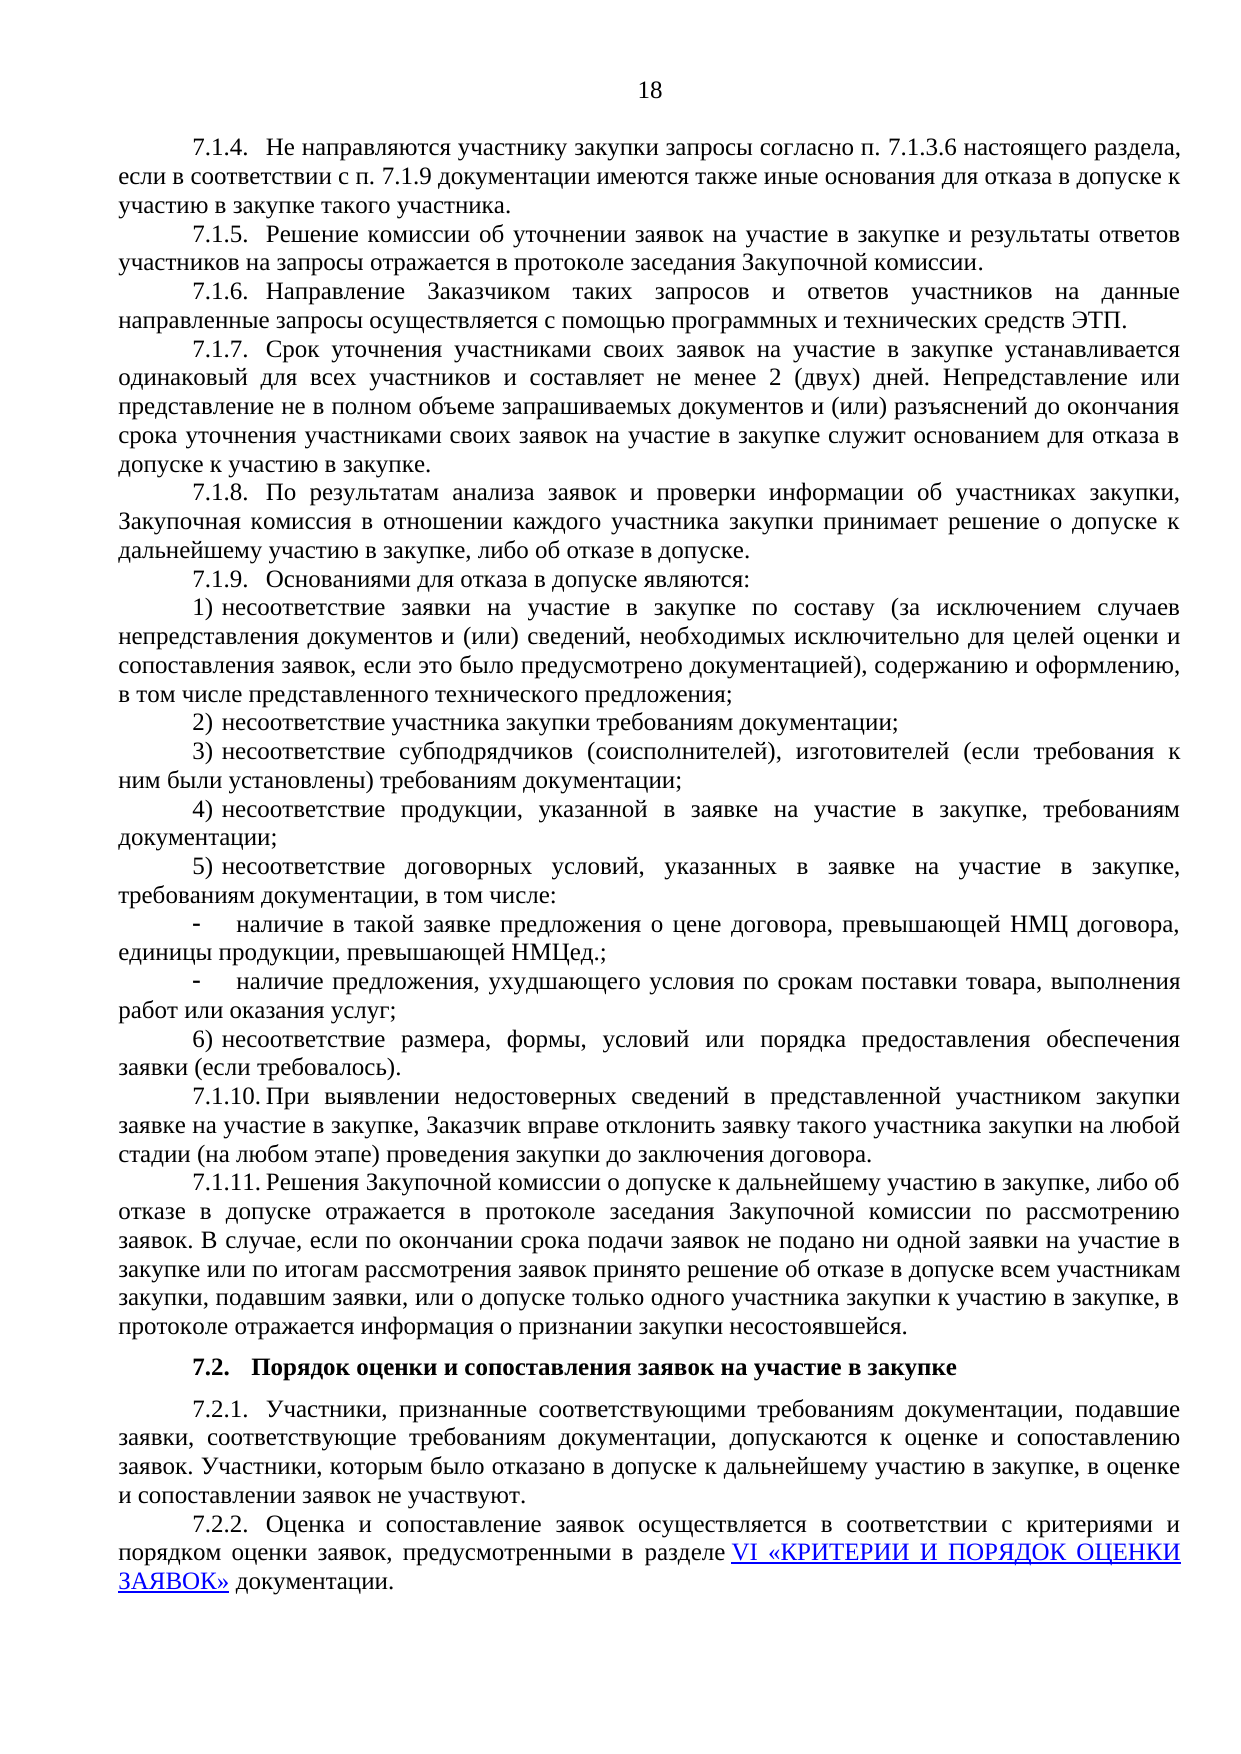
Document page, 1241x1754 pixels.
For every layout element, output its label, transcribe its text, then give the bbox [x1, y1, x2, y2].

list несоответствие заявки на участие в закупке по составу (за исключением случаев непредставления документов и (или) сведений, необходимых исключительно для целей оценки и сопоставления заявок, если это было предусмотрено документацией), содержанию и оформлению, в том числе представленного технического предложения; [118, 592, 1181, 707]
list Не направляются участнику закупки запросы согласно п. 7.1.3.6 настоящего раздела, если в соответствии с п. 7.1.9 документации имеются также иные основания для отказа в допуске к участию в закупке такого участника. [118, 132, 1181, 219]
list Направление Заказчиком таких запросов и ответов участников на данные направленные запросы осуществляется с помощью программных и технических средств ЭТП. [118, 276, 1181, 334]
list Оценка и сопоставление заявок осуществляется в соответствии с критериями и порядком оценки заявок, предусмотренными в разделе VI «КРИТЕРИИ И ПОРЯДОК ОЦЕНКИ ЗАЯВОК» документации. [118, 1509, 1181, 1595]
list несоответствие субподрядчиков (соисполнителей), изготовителей (если требования к ним были установлены) требованиям документации; [118, 736, 1181, 794]
list несоответствие продукции, указанной в заявке на участие в закупке, требованиям документации; [118, 794, 1181, 851]
list наличие предложения, ухудшающего условия по срокам поставки товара, выполнения работ или оказания услуг; [118, 966, 1181, 1024]
list Срок уточнения участниками своих заявок на участие в закупке устанавливается одинаковый для всех участников и составляет не менее 2 (двух) дней. Непредставление или представление не в полном объеме запрашиваемых документов и (или) разъяснений до окончания срока уточнения участниками своих заявок на участие в закупке служит основанием для отказа в допуске к участию в закупке. [118, 334, 1181, 477]
list При выявлении недостоверных сведений в представленной участником закупки заявке на участие в закупке, Заказчик вправе отклонить заявку такого участника закупки на любой стадии (на любом этапе) проведения закупки до заключения договора. [118, 1081, 1181, 1167]
list Порядок оценки и сопоставления заявок на участие в закупке [118, 1352, 1181, 1381]
list несоответствие участника закупки требованиям документации; [118, 707, 1181, 736]
list наличие в такой заявке предложения о цене договора, превышающей НМЦ договора, единицы продукции, превышающей НМЦед.; [118, 909, 1181, 966]
list По результатам анализа заявок и проверки информации об участниках закупки, Закупочная комиссия в отношении каждого участника закупки принимает решение о допуске к дальнейшему участию в закупке, либо об отказе в допуске. [118, 477, 1181, 564]
list Основаниями для отказа в допуске являются: [118, 564, 1181, 592]
list Решения Закупочной комиссии о допуске к дальнейшему участию в закупке, либо об отказе в допуске отражается в протоколе заседания Закупочной комиссии по рассмотрению заявок. В случае, если по окончании срока подачи заявок не подано ни одной заявки на участие в закупке или по итогам рассмотрения заявок принято решение об отказе в допуске всем участникам закупки, подавшим заявки, или о допуске только одного участника закупки к участию в закупке, в протоколе отражается информация о признании закупки несостоявшейся. [118, 1167, 1181, 1340]
list Решение комиссии об уточнении заявок на участие в закупке и результаты ответов участников на запросы отражается в протоколе заседания Закупочной комиссии. [118, 219, 1181, 276]
list несоответствие размера, формы, условий или порядка предоставления обеспечения заявки (если требовалось). [118, 1024, 1181, 1081]
list несоответствие договорных условий, указанных в заявке на участие в закупке, требованиям документации, в том числе: [118, 851, 1181, 909]
list Участники, признанные соответствующими требованиям документации, подавшие заявки, соответствующие требованиям документации, допускаются к оценке и сопоставлению заявок. Участники, которым было отказано в допуске к дальнейшему участию в закупке, в оценке и сопоставлении заявок не участвуют. [118, 1394, 1181, 1509]
